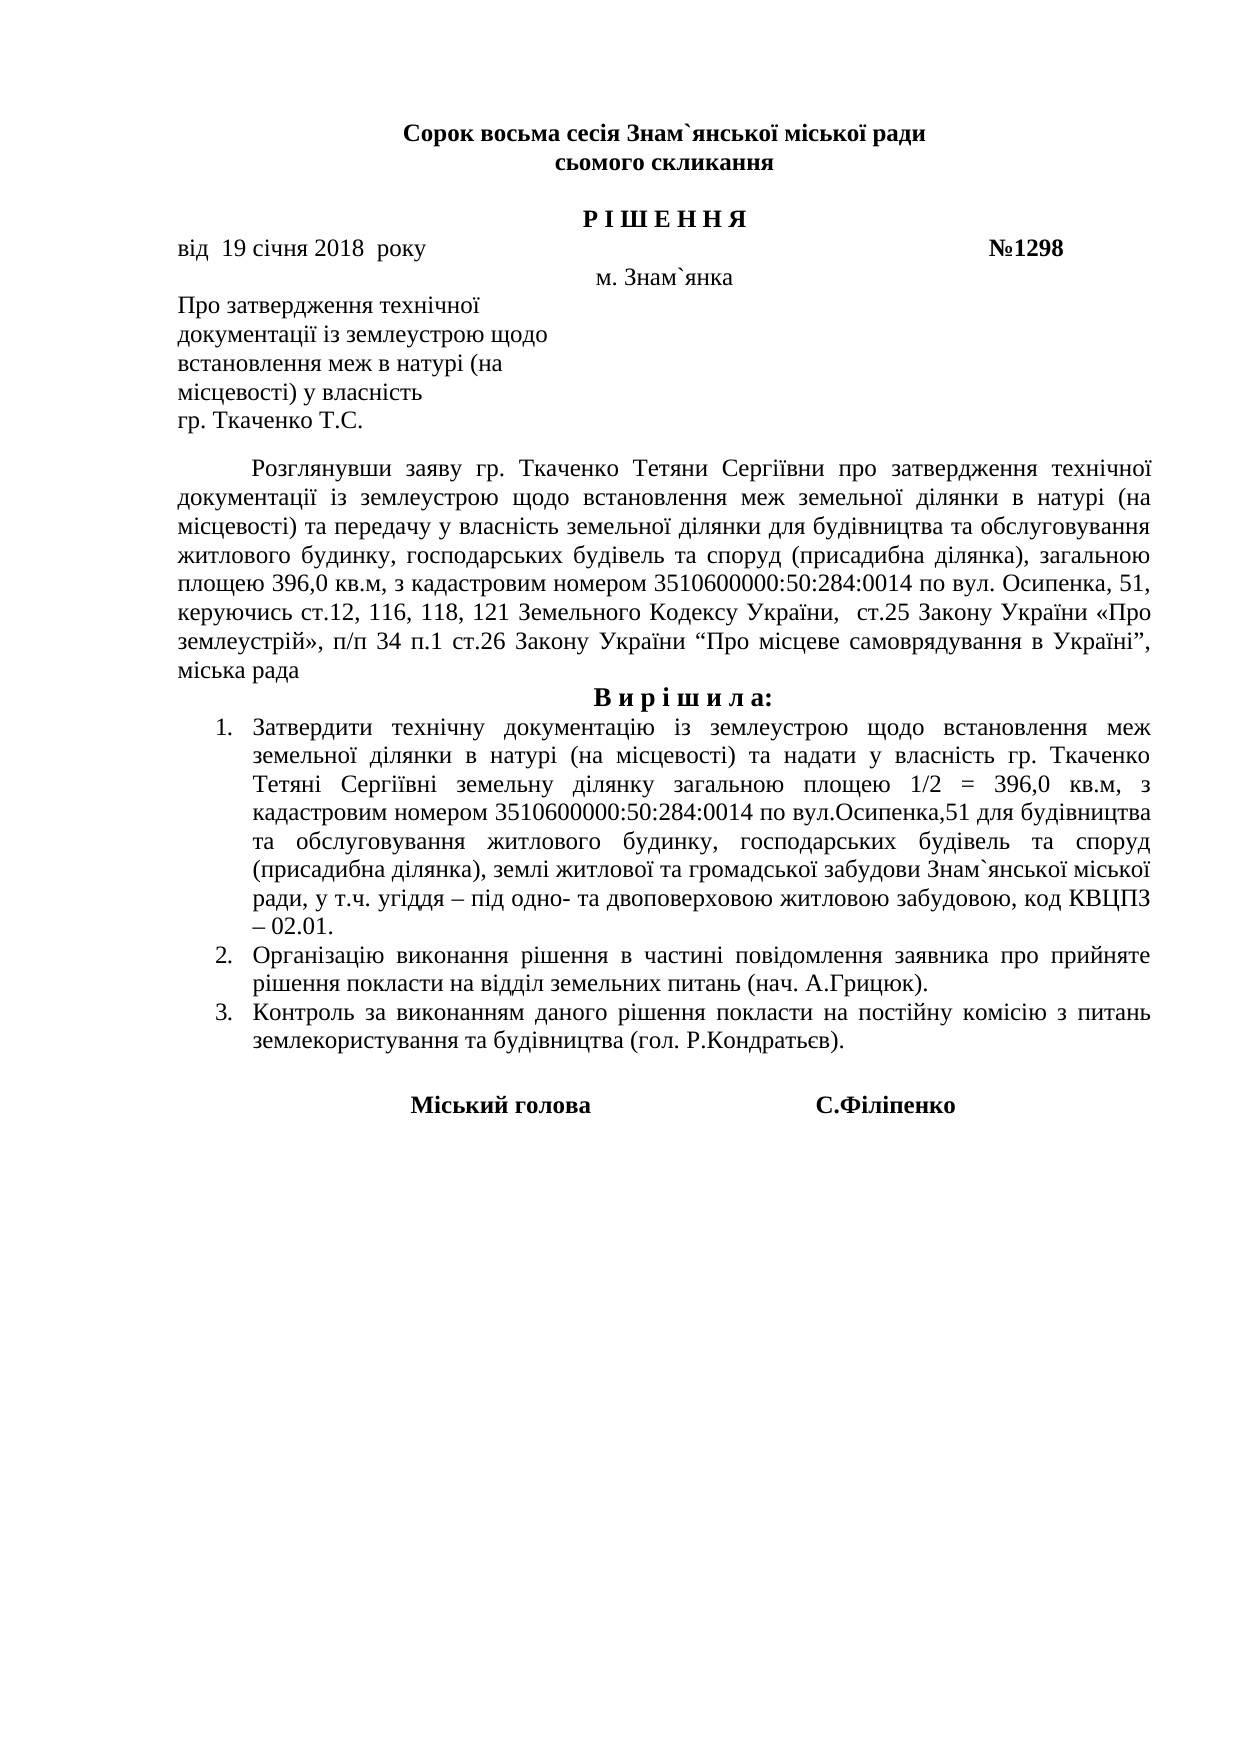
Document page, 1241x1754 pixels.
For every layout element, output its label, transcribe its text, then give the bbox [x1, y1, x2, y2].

text В и р і ш и л а: [215, 683, 1152, 712]
text гр. Ткаченко Т.С. [177, 406, 590, 434]
text від 19 січня 2018 року №1298 [177, 233, 1152, 262]
text Р І Ш Е Н Н Я [177, 204, 1152, 233]
text Міський голова С.Філіпенко [215, 1090, 1152, 1118]
text Сорок восьма сесія Знам`янської міської ради [177, 118, 1152, 147]
list Організацію виконання рішення в частині повідомлення заявника про прийняте рішення покласти на відділ земельних питань (нач. А.Грицюк). [215, 940, 1152, 997]
text встановлення меж в натурі (на місцевості) у власність [177, 348, 590, 406]
text сьомого скликання [177, 147, 1152, 176]
list Затвердити технічну документацію із землеустрою щодо встановлення меж земельної ділянки в натурі (на місцевості) та надати у власність гр. Ткаченко Тетяні Сергіївні земельну ділянку загальною площею 1/2 = 396,0 кв.м, з кадастровим номером 3510600000:50:284:0014 по вул.Осипенка,51 для будівництва та обслуговування житлового будинку, господарських будівель та споруд (присадибна ділянка), землі житлової та громадської забудови Знам`янської міської ради, у т.ч. угіддя – під одно- та двоповерховою житловою забудовою, код КВЦПЗ – 02.01. [215, 712, 1152, 940]
text Розглянувши заяву гр. Ткаченко Тетяни Сергіївни про затвердження технічної документації із землеустрою щодо встановлення меж земельної ділянки в натурі (на місцевості) та передачу у власність земельної ділянки для будівництва та обслуговування житлового будинку, господарських будівель та споруд (присадибна ділянка), загальною площею 396,0 кв.м, з кадастровим номером 3510600000:50:284:0014 по вул. Осипенка, 51, керуючись ст.12, 116, 118, 121 Земельного Кодексу України, ст.25 Закону України «Про землеустрій», п/п 34 п.1 ст.26 Закону України “Про місцеве самоврядування в Україні”, міська рада [177, 453, 1152, 683]
list Контроль за виконанням даного рішення покласти на постійну комісію з питань землекористування та будівництва (гол. Р.Кондратьєв). [215, 997, 1152, 1054]
text Про затвердження технічної документації із землеустрою щодо [177, 291, 590, 348]
text м. Знам`янка [177, 262, 1152, 291]
